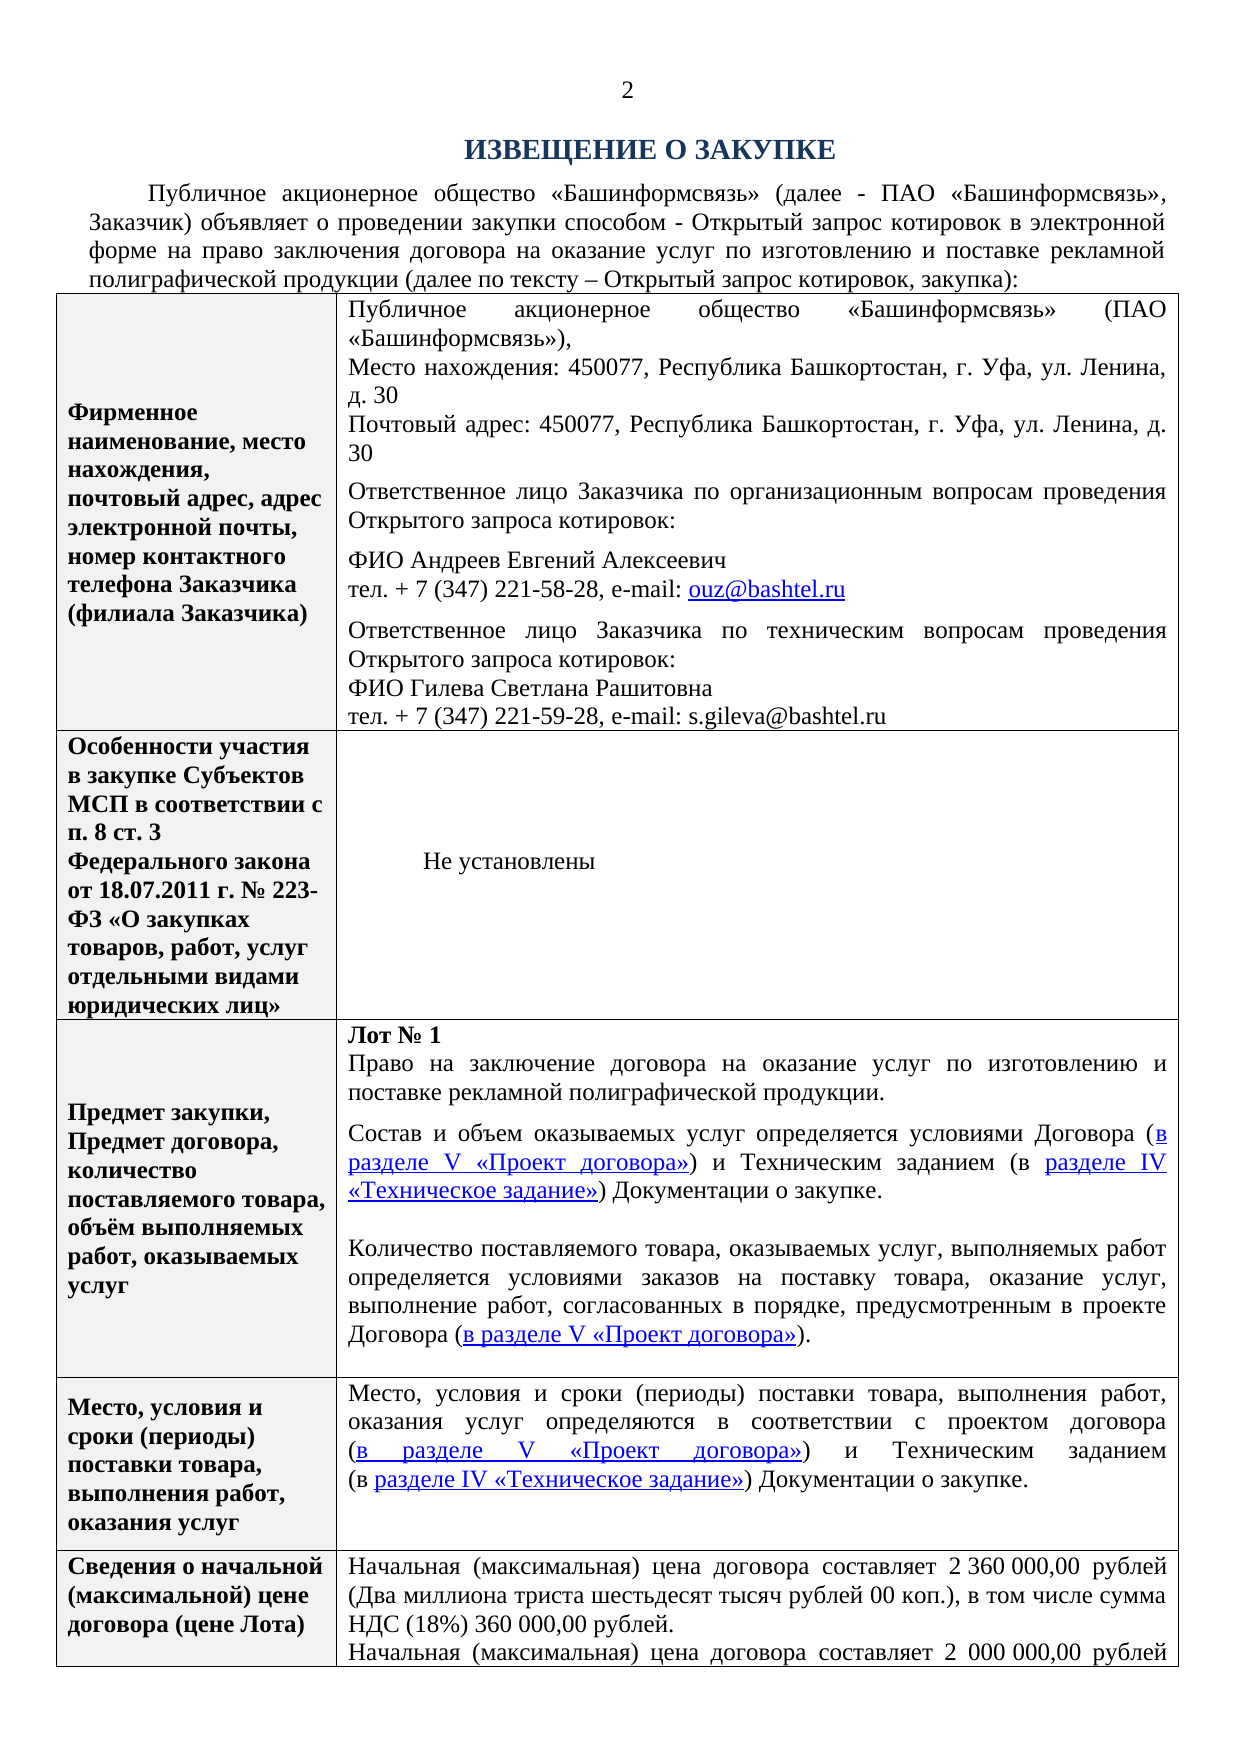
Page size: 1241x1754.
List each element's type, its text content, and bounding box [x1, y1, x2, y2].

text Публичное акционерное общество «Башинформсвязь» (далее - ПАО «Башинформсвязь», Заказчик) объявляет о проведении закупки способом - Открытый запрос котировок в электронной форме на право заключения договора на оказание услуг по изготовлению и поставке рекламной полиграфической продукции (далее по тексту – Открытый запрос котировок, закупка): [89, 178, 1166, 293]
subtitle ИЗВЕЩЕНИЕ О ЗАКУПКЕ [134, 132, 1166, 166]
table_cell Лот № 1 Право на заключение договора на оказание услуг по изготовлению и поставке рекламной полиграфической продукции. Состав и объем оказываемых услуг определяется условиями Договора (в разделе V «Проект договора») и Техническим заданием (в разделе IV «Техническое задание») Документации о закупке. Количество поставляемого товара, оказываемых услуг, выполняемых работ определяется условиями заказов на поставку товара, оказание услуг, выполнение работ, согласованных в порядке, предусмотренным в проекте Договора (в разделе V «Проект договора»). [337, 1020, 1178, 1377]
table_cell Не установлены [337, 731, 1178, 1019]
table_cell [337, 1551, 1178, 1666]
table_header Фирменное наименование, место нахождения, почтовый адрес, адрес электронной почты, номер контактного телефона Заказчика (филиала Заказчика) [57, 294, 336, 730]
table_header Публичное акционерное общество «Башинформсвязь» (ПАО «Башинформсвязь»), Место нахождения: 450077, Республика Башкортостан, г. Уфа, ул. Ленина, д. 30 Почтовый адрес: 450077, Республика Башкортостан, г. Уфа, ул. Ленина, д. 30 Ответственное лицо Заказчика по организационным вопросам проведения Открытого запроса котировок: ФИО Андреев Евгений Алексеевич тел. + 7 (347) 221-58-28, e-mail: ouz@bashtel.ru Ответственное лицо Заказчика по техническим вопросам проведения Открытого запроса котировок: ФИО Гилева Светлана Рашитовна тел. + 7 (347) 221-59-28, e-mail: s.gileva@bashtel.ru [337, 294, 1178, 730]
table_cell Место, условия и сроки (периоды) поставки товара, выполнения работ, оказания услуг определяются в соответствии с проектом договора (в разделе V «Проект договора») и Техническим заданием (в разделе IV «Техническое задание») Документации о закупке. [337, 1378, 1178, 1550]
table_cell Предмет закупки, Предмет договора, количество поставляемого товара, объём выполняемых работ, оказываемых услуг [57, 1020, 336, 1377]
table_cell Место, условия и сроки (периоды) поставки товара, выполнения работ, оказания услуг [57, 1378, 336, 1550]
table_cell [57, 1551, 336, 1666]
table_cell Особенности участия в закупке Субъектов МСП в соответствии с п. 8 ст. 3 Федерального закона от 18.07.2011 г. № 223-ФЗ «О закупках товаров, работ, услуг отдельными видами юридических лиц» [57, 731, 336, 1019]
